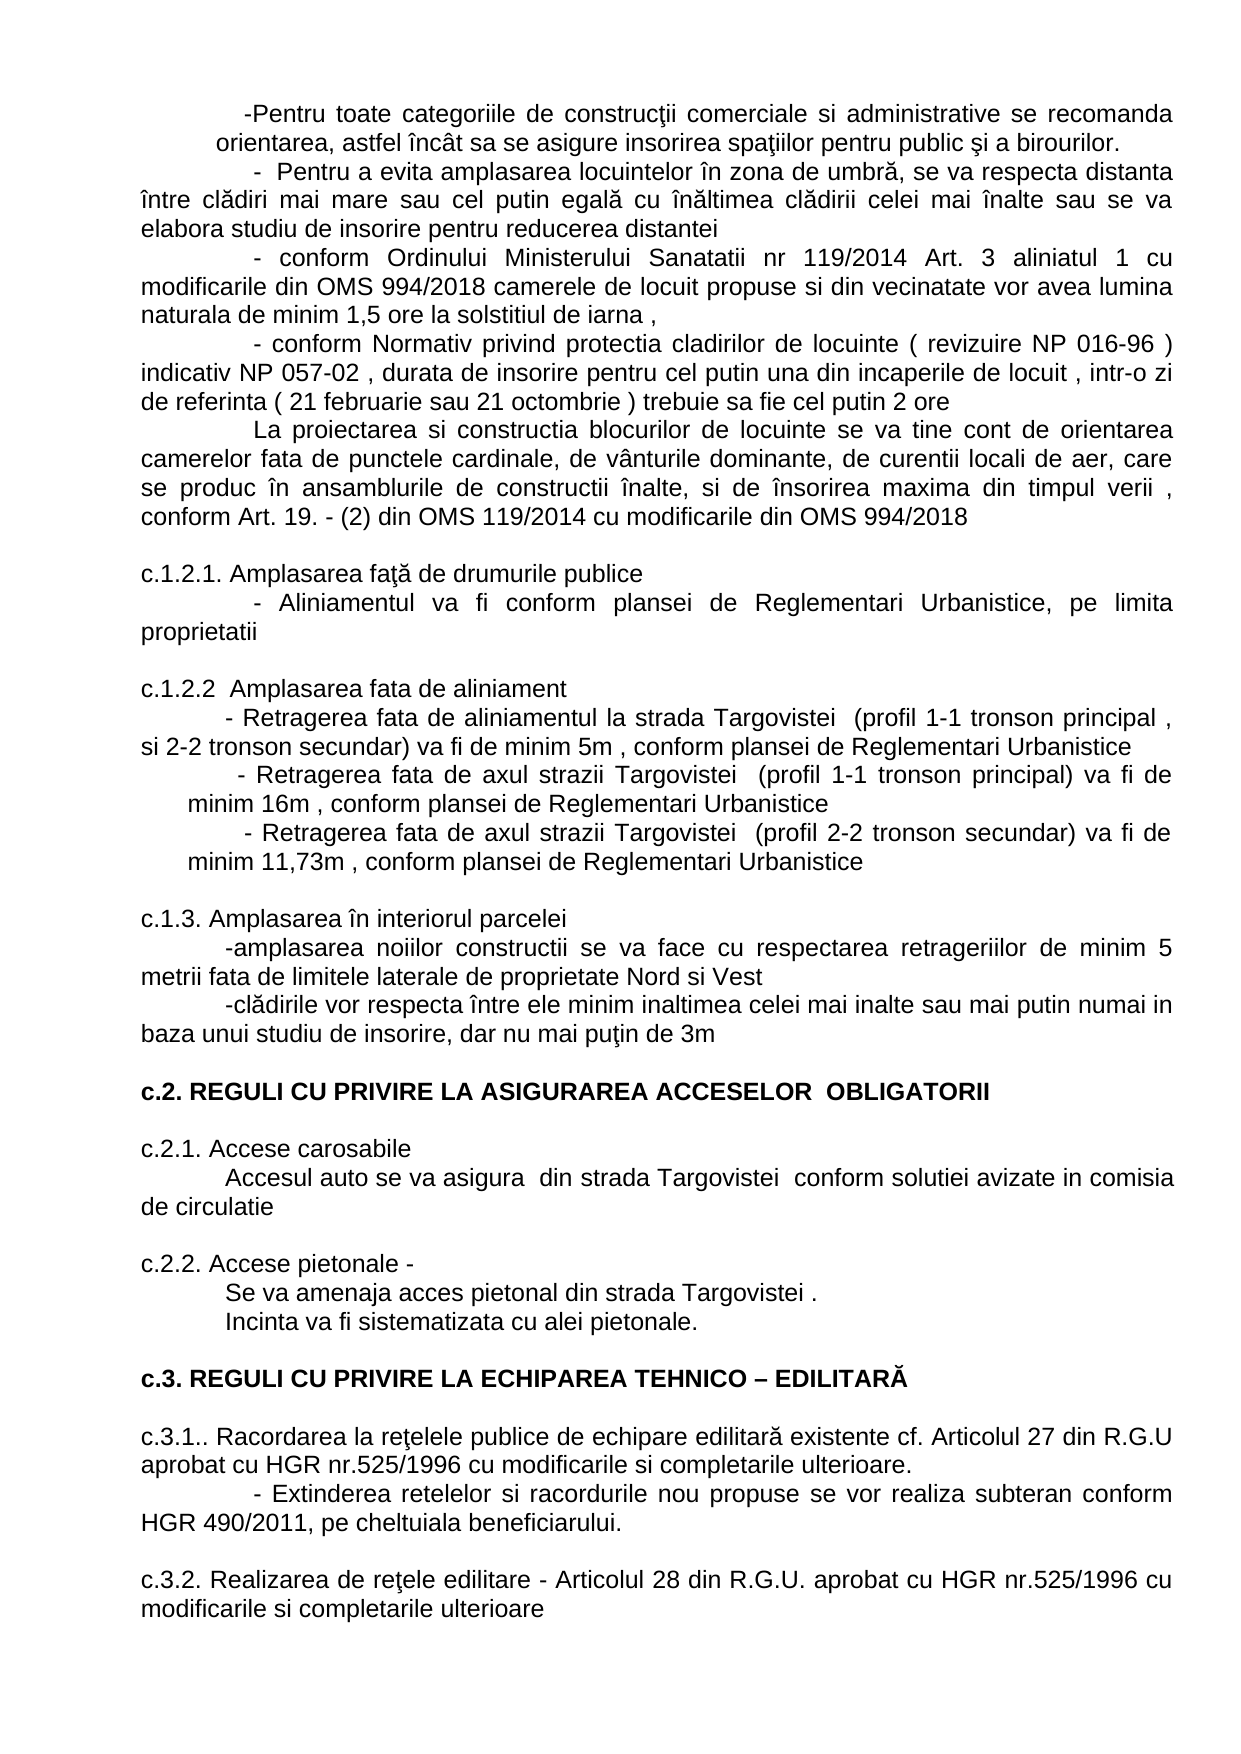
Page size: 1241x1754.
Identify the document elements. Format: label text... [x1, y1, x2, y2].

text Incinta va fi sistematizata cu alei pietonale. [141, 1307, 1174, 1335]
text c.2. REGULI CU PRIVIRE LA ASIGURAREA ACCESELOR OBLIGATORII [141, 1077, 1174, 1105]
text c.3.2. Realizarea de reţele edilitare - Articolul 28 din R.G.U. aprobat cu HGR nr.525/1996 cu modificarile si completarile ulterioare [141, 1565, 1174, 1623]
text c.2.1. Accese carosabile [141, 1134, 1174, 1163]
text La proiectarea si constructia blocurilor de locuinte se va tine cont de orientarea camerelor fata de punctele cardinale, de vânturile dominante, de curentii locali de aer, care se produc în ansamblurile de constructii înalte, si de însorirea maxima din timpul verii , conform Art. 19. - (2) din OMS 119/2014 cu modificarile din OMS 994/2018 [141, 415, 1174, 530]
text - Pentru a evita amplasarea locuintelor în zona de umbră, se va respecta distanta între clădiri mai mare sau cel putin egală cu înăltimea clădirii celei mai înalte sau se va elabora studiu de insorire pentru reducerea distantei [141, 157, 1174, 243]
text -amplasarea noiilor constructii se va face cu respectarea retrageriilor de minim 5 metrii fata de limitele laterale de proprietate Nord si Vest [141, 933, 1174, 990]
text c.2.2. Accese pietonale - [141, 1249, 1174, 1278]
text - Retragerea fata de axul strazii Targovistei (profil 1-1 tronson principal) va fi de minim 16m , conform plansei de Reglementari Urbanistice [187, 760, 1174, 818]
text -clădirile vor respecta între ele minim inaltimea celei mai inalte sau mai putin numai in baza unui studiu de insorire, dar nu mai puţin de 3m [141, 990, 1174, 1048]
text c.3.1.. Racordarea la reţelele publice de echipare edilitară existente cf. Articolul 27 din R.G.U aprobat cu HGR nr.525/1996 cu modificarile si completarile ulterioare. [141, 1422, 1174, 1479]
text - conform Normativ privind protectia cladirilor de locuinte ( revizuire NP 016-96 ) indicativ NP 057-02 , durata de insorire pentru cel putin una din incaperile de locuit , intr-o zi de referinta ( 21 februarie sau 21 octombrie ) trebuie sa fie cel putin 2 ore [141, 329, 1174, 415]
text -Pentru toate categoriile de construcţii comerciale si administrative se recomanda orientarea, astfel încât sa se asigure insorirea spaţiilor pentru public şi a birourilor. [216, 99, 1174, 157]
text c.1.3. Amplasarea în interiorul parcelei [141, 904, 1174, 933]
text c.1.2.2 Amplasarea fata de aliniament [141, 674, 1174, 703]
text c.1.2.1. Amplasarea faţă de drumurile publice [141, 559, 1174, 588]
text Accesul auto se va asigura din strada Targovistei conform solutiei avizate in comisia de circulatie [141, 1163, 1174, 1220]
text - Retragerea fata de aliniamentul la strada Targovistei (profil 1-1 tronson principal , si 2-2 tronson secundar) va fi de minim 5m , conform plansei de Reglementari Urbanistice [141, 703, 1174, 760]
text - conform Ordinului Ministerului Sanatatii nr 119/2014 Art. 3 aliniatul 1 cu modificarile din OMS 994/2018 camerele de locuit propuse si din vecinatate vor avea lumina naturala de minim 1,5 ore la solstitiul de iarna , [141, 243, 1174, 329]
text c.3. REGULI CU PRIVIRE LA ECHIPAREA TEHNICO – EDILITARĂ [141, 1364, 1174, 1393]
text Se va amenaja acces pietonal din strada Targovistei . [141, 1278, 1174, 1307]
text - Extinderea retelelor si racordurile nou propuse se vor realiza subteran conform HGR 490/2011, pe cheltuiala beneficiarului. [141, 1479, 1174, 1537]
text - Retragerea fata de axul strazii Targovistei (profil 2-2 tronson secundar) va fi de minim 11,73m , conform plansei de Reglementari Urbanistice [187, 818, 1174, 875]
text - Aliniamentul va fi conform plansei de Reglementari Urbanistice, pe limita proprietatii [141, 588, 1174, 645]
